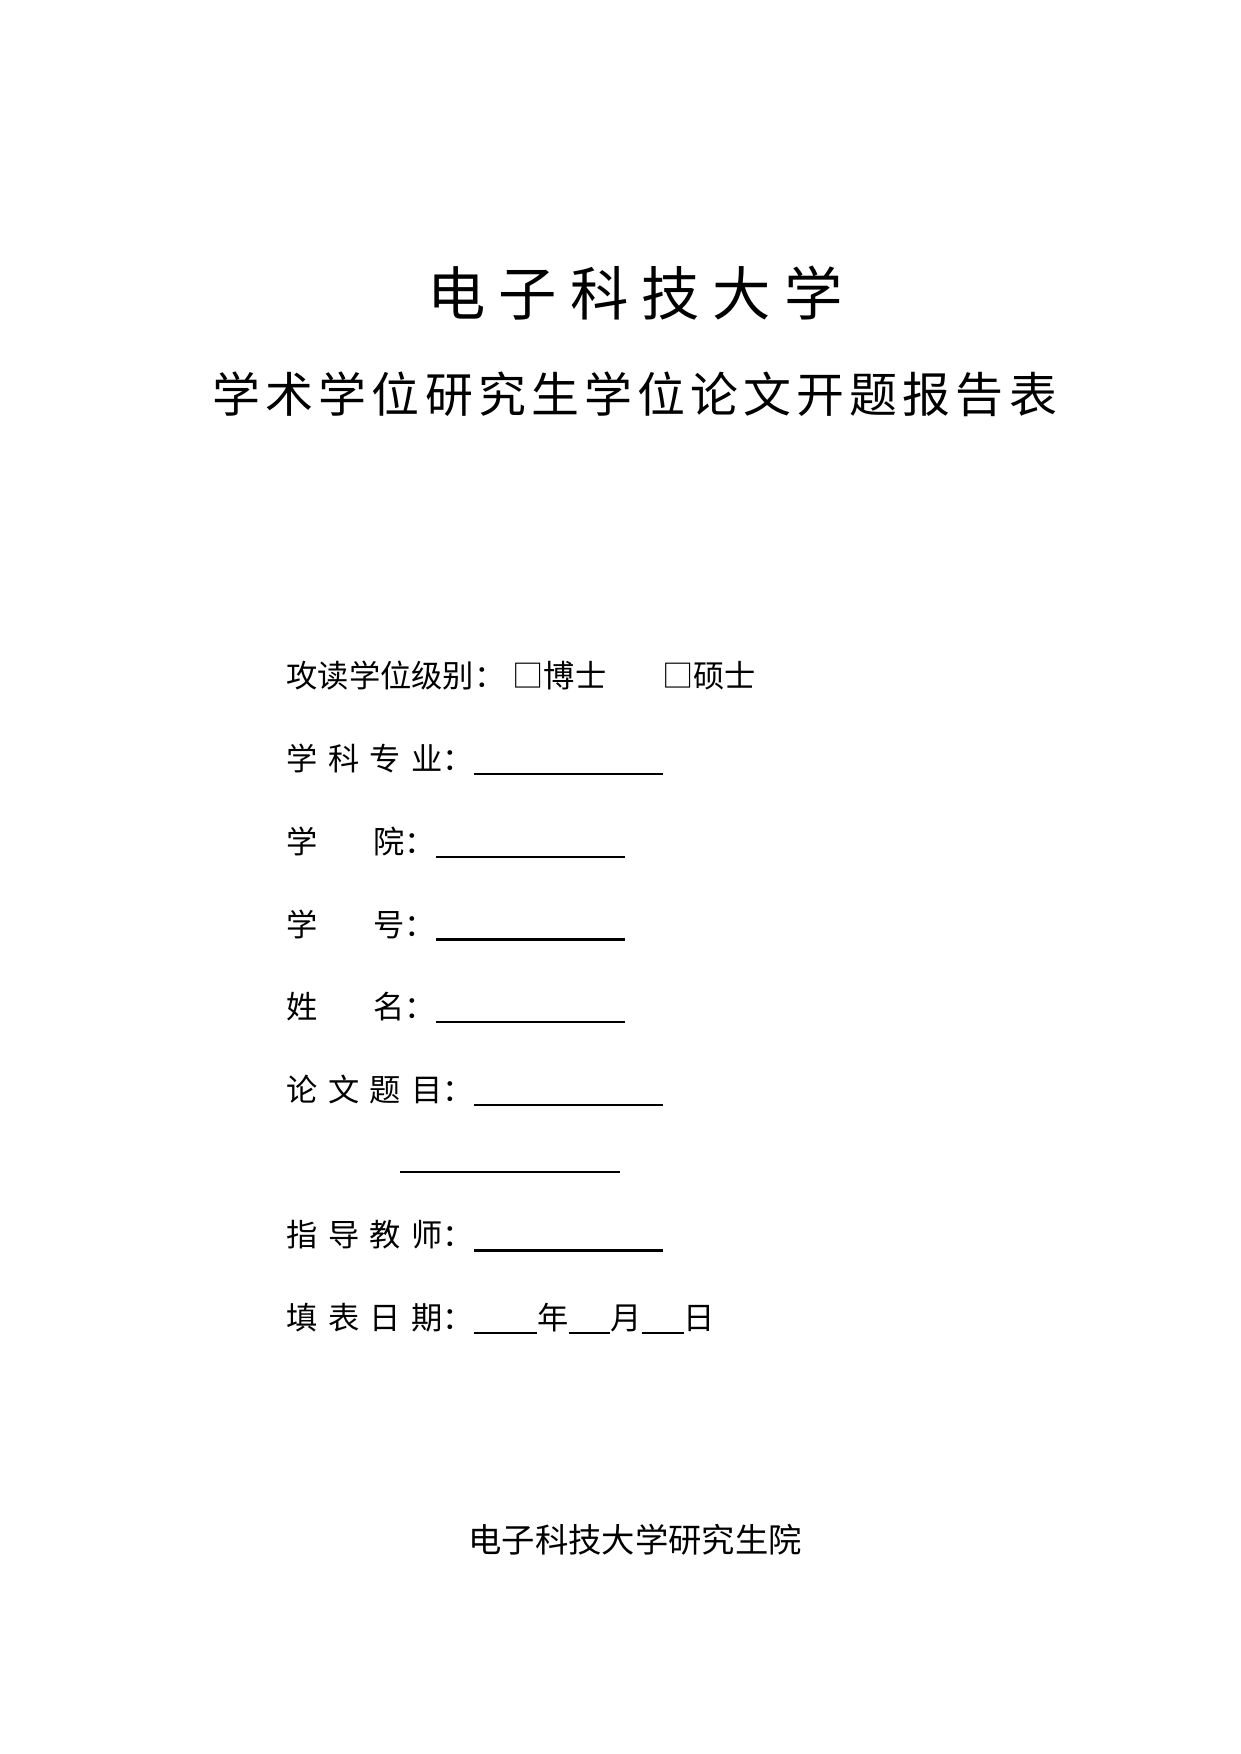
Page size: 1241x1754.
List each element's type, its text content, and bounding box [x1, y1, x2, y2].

text 论文题目： [153, 1065, 1116, 1110]
text 姓 名： [153, 982, 1116, 1028]
text 指导教师： [153, 1211, 1116, 1256]
text 攻读学位级别： □博士 □硕士 [153, 652, 1116, 697]
text 电子科技大学研究生院 [153, 1513, 1116, 1562]
text 电 子 科 技 大 学 [153, 248, 1116, 332]
text 学科专业： [153, 734, 1116, 779]
text 学术学位研究生学位论文开题报告表 [153, 357, 1116, 427]
text 学 院： [153, 817, 1116, 862]
text 学 号： [153, 900, 1116, 945]
text 填表日期： 年 月 日 [153, 1293, 1116, 1338]
